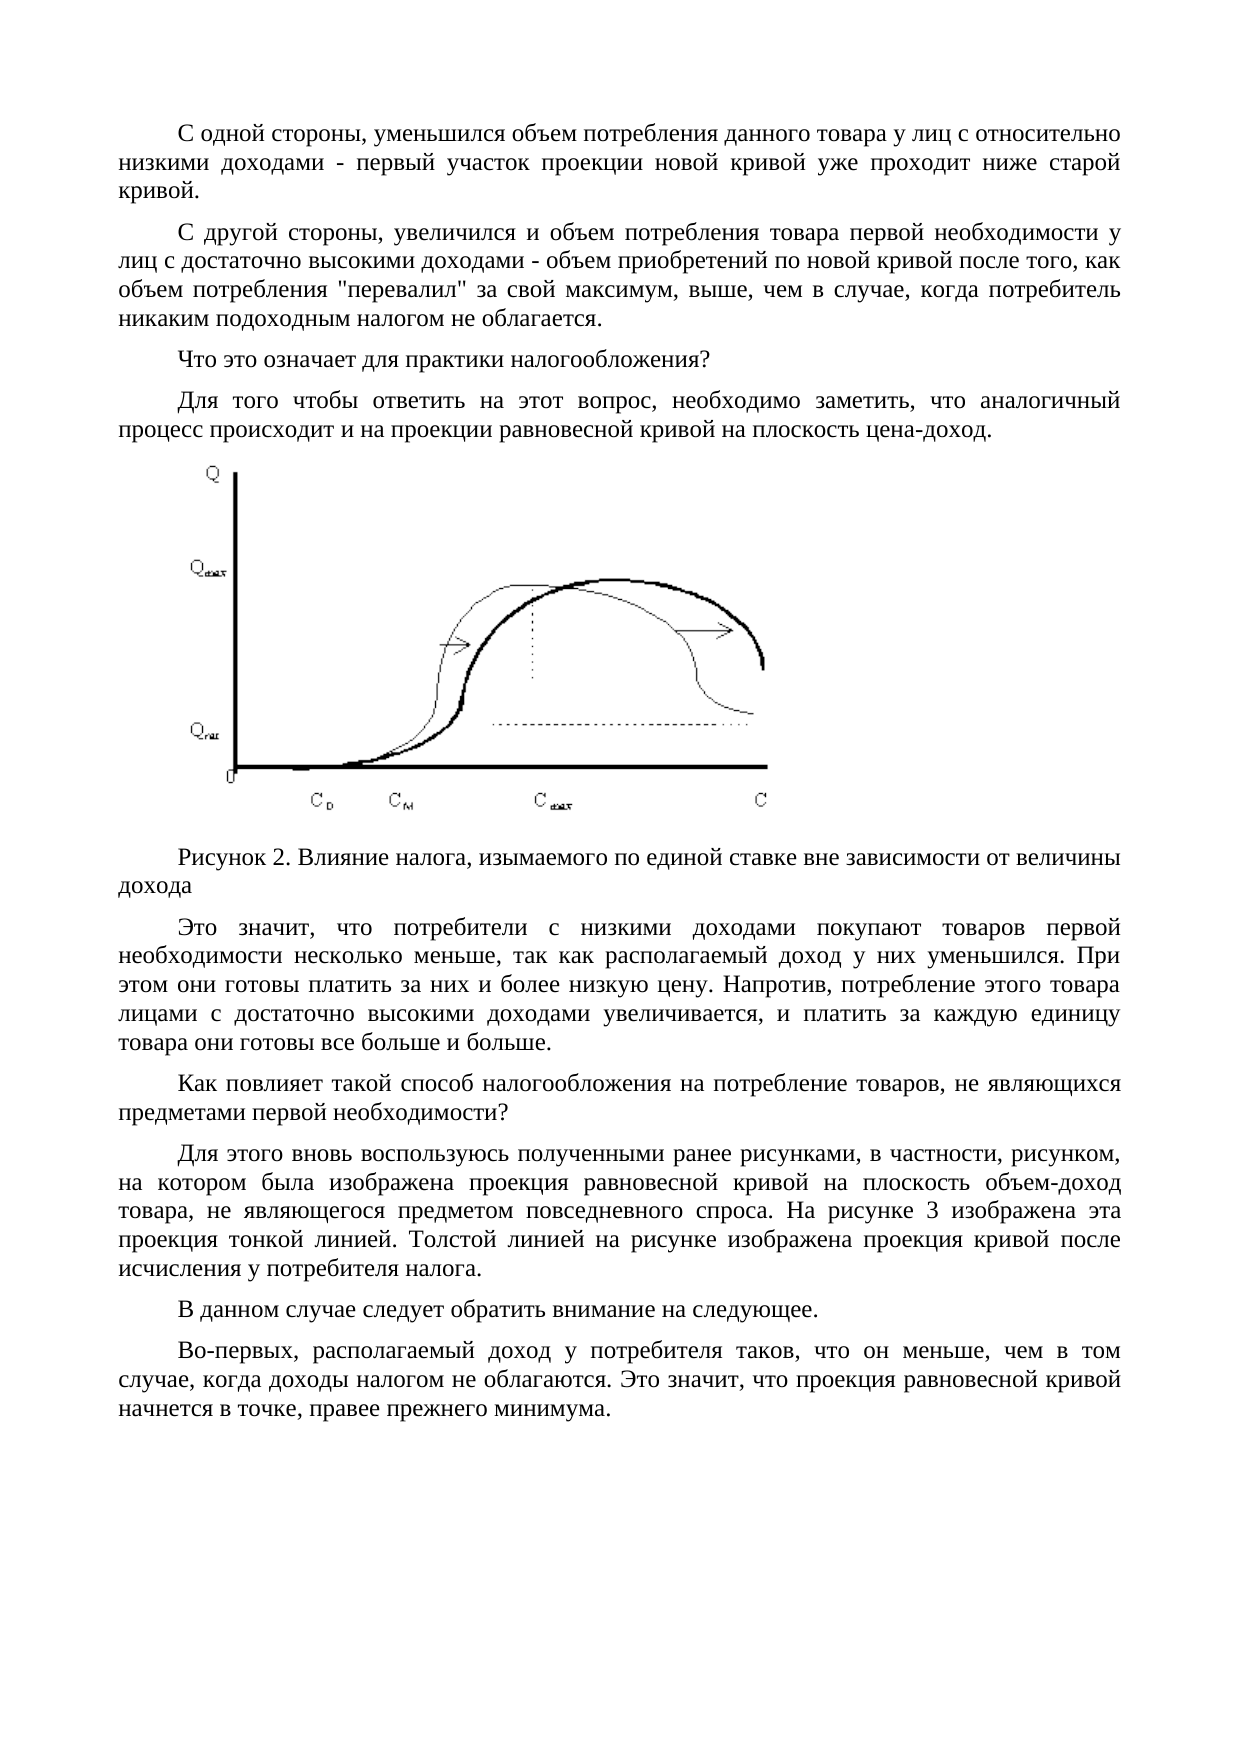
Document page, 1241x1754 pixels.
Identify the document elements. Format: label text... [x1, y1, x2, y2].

text Что это означает для практики налогообложения? [118, 344, 1122, 373]
text Для этого вновь воспользуюсь полученными ранее рисунками, в частности, рисунком, на котором была изображена проекция равновесной кривой на плоскость объем-доход товара, не являющегося предметом повседневного спроса. На рисунке 3 изображена эта проекция тонкой линией. Толстой линией на рисунке изображена проекция кривой после исчисления у потребителя налога. [118, 1138, 1122, 1282]
text С другой стороны, увеличился и объем потребления товара первой необходимости у лиц с достаточно высокими доходами - объем приобретений по новой кривой после того, как объем потребления "перевалил" за свой максимум, выше, чем в случае, когда потребитель никаким подоходным налогом не облагается. [118, 217, 1122, 332]
text Для того чтобы ответить на этот вопрос, необходимо заметить, что аналогичный процесс происходит и на проекции равновесной кривой на плоскость цена-доход. [118, 386, 1122, 443]
text В данном случае следует обратить внимание на следующее. [118, 1294, 1122, 1323]
text Во-первых, располагаемый доход у потребителя таков, что он меньше, чем в том случае, когда доходы налогом не облагаются. Это значит, что проекция равновесной кривой начнется в точке, правее прежнего минимума. [118, 1335, 1122, 1422]
text Рисунок 2. Влияние налога, изымаемого по единой ставке вне зависимости от величины дохода [118, 842, 1122, 899]
text Это значит, что потребители с низкими доходами покупают товаров первой необходимости несколько меньше, так как располагаемый доход у них уменьшился. При этом они готовы платить за них и более низкую цену. Напротив, потребление этого товара лицами с достаточно высокими доходами увеличивается, и платить за каждую единицу товара они готовы все больше и больше. [118, 912, 1122, 1055]
text Как повлияет такой способ налогообложения на потребление товаров, не являющихся предметами первой необходимости? [118, 1068, 1122, 1125]
picture [177, 455, 790, 829]
text С одной стороны, уменьшился объем потребления данного товара у лиц с относительно низкими доходами - первый участок проекции новой кривой уже проходит ниже старой кривой. [118, 118, 1122, 204]
